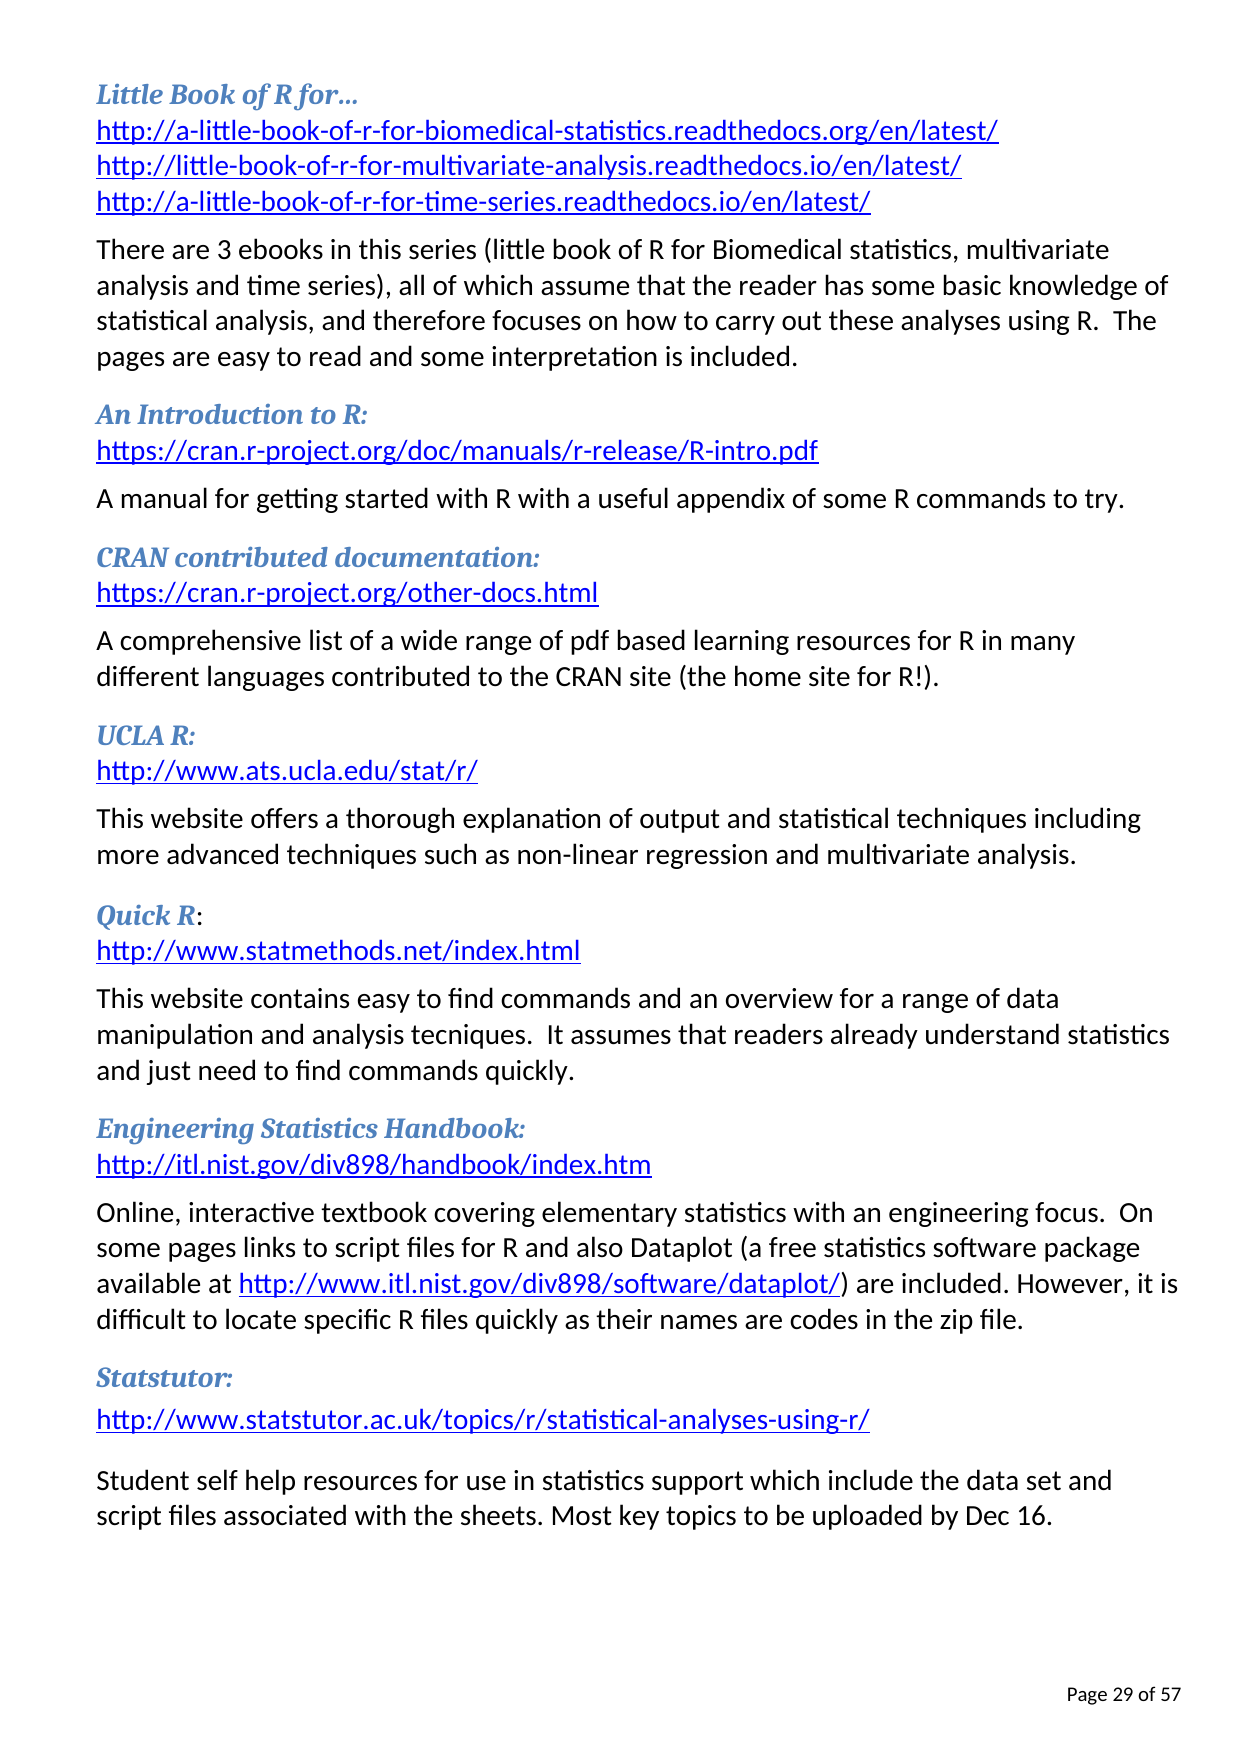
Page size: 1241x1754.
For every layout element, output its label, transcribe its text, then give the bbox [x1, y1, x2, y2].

text https://cran.r-project.org/other-docs.html [96, 574, 1181, 610]
text Engineering Statistics Handbook: [96, 1112, 1181, 1146]
text http://a-little-book-of-r-for-time-series.readthedocs.io/en/latest/ [96, 183, 1181, 218]
text UCLA R: [96, 719, 1181, 752]
text https://cran.r-project.org/doc/manuals/r-release/R-intro.pdf [96, 432, 1181, 468]
text This website contains easy to find commands and an overview for a range of data manipulation and analysis tecniques. It assumes that readers already understand statistics and just need to find commands quickly. [96, 980, 1181, 1087]
text A comprehensive list of a wide range of pdf based learning resources for R in many different languages contributed to the CRAN site (the home site for R!). [96, 622, 1181, 694]
text http://www.statstutor.ac.uk/topics/r/statistical-analyses-using-r/ [96, 1401, 1181, 1437]
text http://little-book-of-r-for-multivariate-analysis.readthedocs.io/en/latest/ [96, 147, 1181, 183]
text Student self help resources for use in statistics support which include the data set and script files associated with the sheets. Most key topics to be uploaded by Dec 16. [96, 1462, 1181, 1533]
text A manual for getting started with R with a useful appendix of some R commands to try. [96, 480, 1181, 516]
text There are 3 ebooks in this series (little book of R for Biomedical statistics, multivariate analysis and time series), all of which assume that the reader has some basic knowledge of statistical analysis, and therefore focuses on how to carry out these analyses using R. The pages are easy to read and some interpretation is included. [96, 231, 1181, 373]
text Online, interactive textbook covering elementary statistics with an engineering focus. On some pages links to script files for R and also Dataplot (a free statistics software package available at http://www.itl.nist.gov/div898/software/dataplot/) are included. However, it is difficult to locate specific R files quickly as their names are codes in the zip file. [96, 1194, 1181, 1336]
text This website offers a thorough explanation of output and statistical techniques including more advanced techniques such as non-linear regression and multivariate analysis. [96, 800, 1181, 872]
text http://a-little-book-of-r-for-biomedical-statistics.readthedocs.org/en/latest/ [96, 112, 1181, 147]
text http://itl.nist.gov/div898/handbook/index.htm [96, 1146, 1181, 1181]
text http://www.ats.ucla.edu/stat/r/ [96, 752, 1181, 788]
text Little Book of R for… [96, 78, 1181, 112]
text http://www.statmethods.net/index.html [96, 932, 1181, 968]
text Quick R: [96, 897, 1181, 932]
text An Introduction to R: [96, 398, 1181, 432]
subtitle Statstutor: [96, 1361, 1181, 1395]
text CRAN contributed documentation: [96, 541, 1181, 574]
